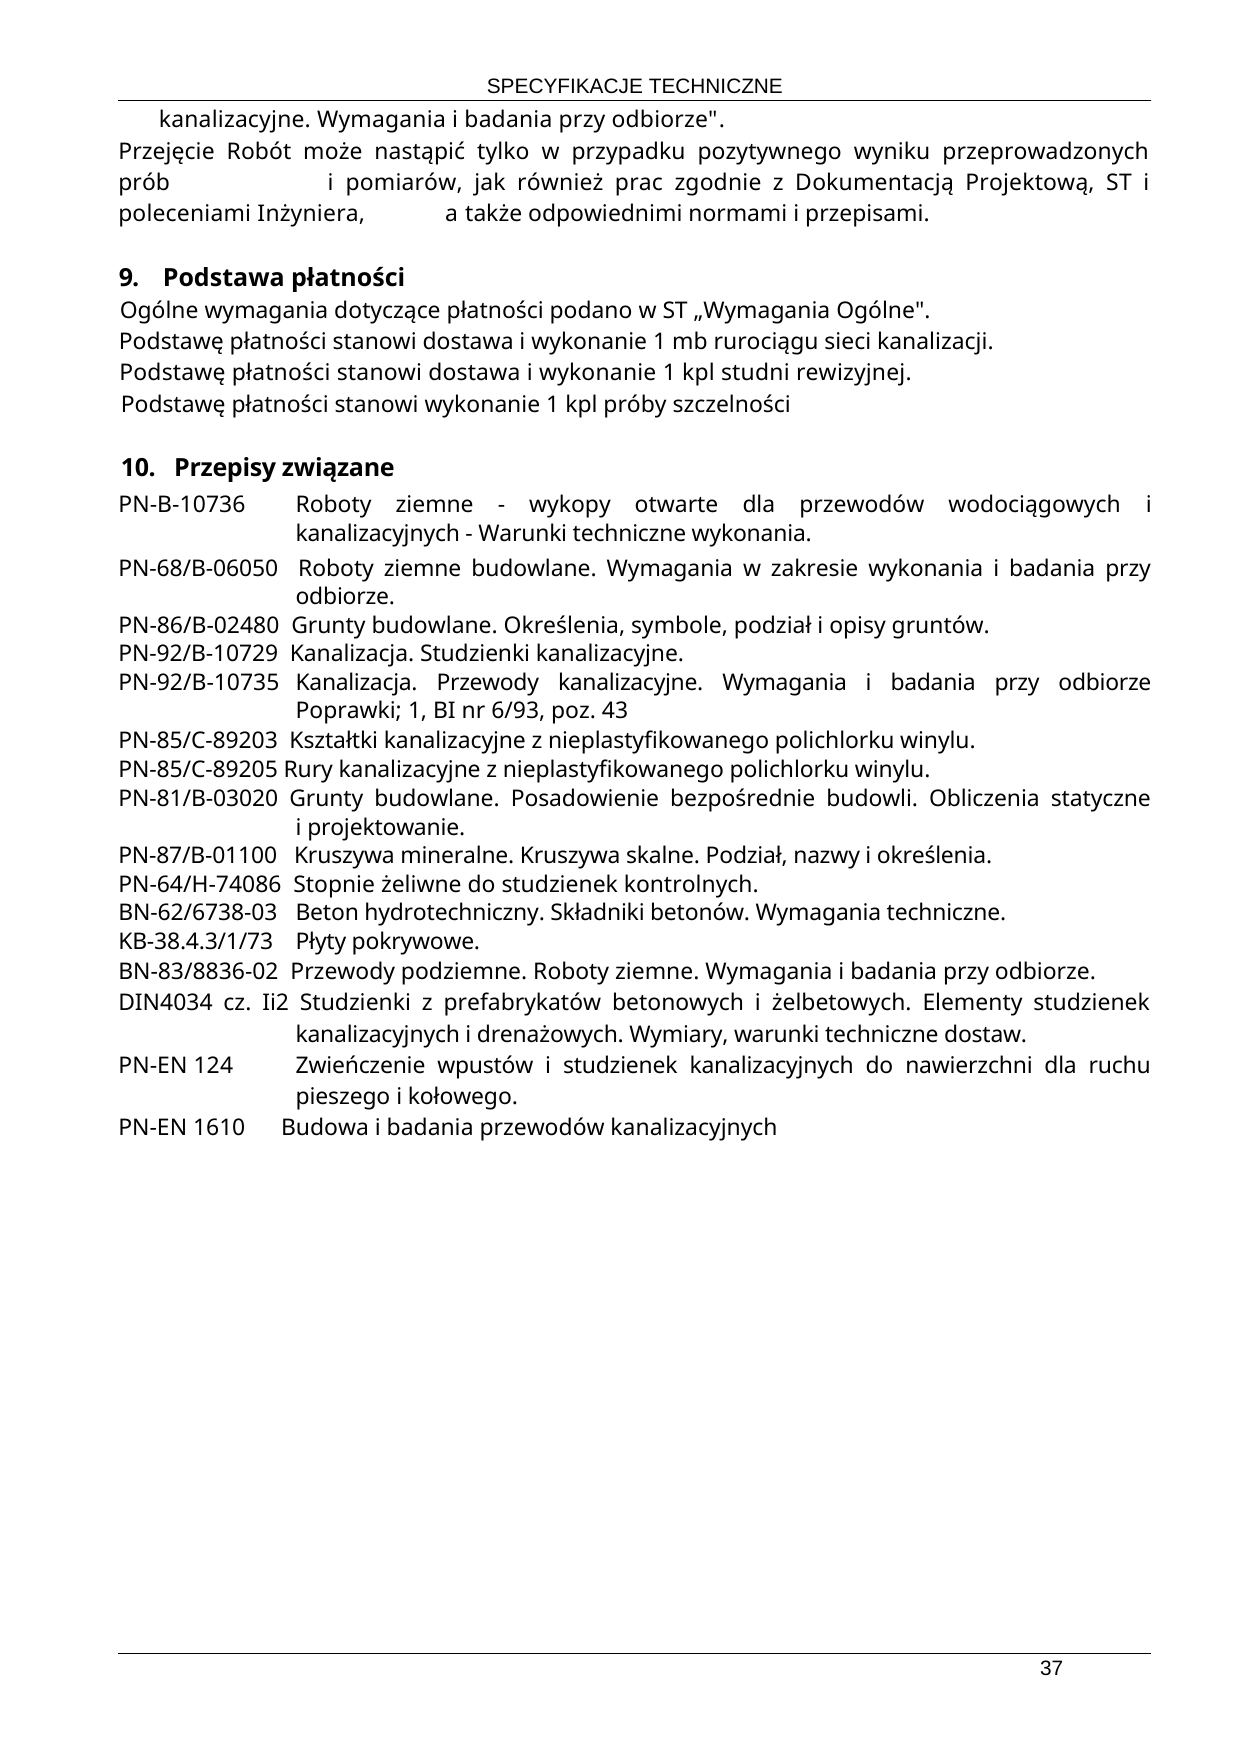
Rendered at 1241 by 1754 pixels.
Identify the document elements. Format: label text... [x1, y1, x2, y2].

text PN-81/B-03020 Grunty budowlane. Posadowienie bezpośrednie budowli. Obliczenia statyczne i projektowanie. [118, 784, 1151, 841]
text DIN4034 cz. Ii2 Studzienki z prefabrykatów betonowych i żelbetowych. Elementy studzienek kanalizacyjnych i drenażowych. Wymiary, warunki techniczne dostaw. [118, 986, 1151, 1049]
text BN-62/6738-03 Beton hydrotechniczny. Składniki betonów. Wymagania techniczne. [118, 898, 1151, 926]
text PN-EN 124 Zwieńczenie wpustów i studzienek kanalizacyjnych do nawierzchni dla ruchu pieszego i kołowego. [118, 1049, 1151, 1111]
text PN-92/B-10735 Kanalizacja. Przewody kanalizacyjne. Wymagania i badania przy odbiorze Poprawki; 1, BI nr 6/93, poz. 43 [118, 667, 1151, 724]
text PN-64/H-74086 Stopnie żeliwne do studzienek kontrolnych. [118, 869, 1151, 898]
text KB-38.4.3/1/73 Płyty pokrywowe. [118, 926, 1151, 955]
text 9. Podstawa płatności [119, 260, 1151, 294]
text Ogólne wymagania dotyczące płatności podano w ST „Wymagania Ogólne". [119, 294, 1151, 325]
text Podstawę płatności stanowi dostawa i wykonanie 1 mb rurociągu sieci kanalizacji. [119, 325, 1151, 356]
text 10. Przepisy związane [121, 450, 1151, 484]
text PN-87/B-01100 Kruszywa mineralne. Kruszywa skalne. Podział, nazwy i określenia. [118, 841, 1151, 869]
text PN-85/C-89203 Kształtki kanalizacyjne z nieplastyfikowanego polichlorku winylu. [118, 725, 1151, 754]
text PN-86/B-02480 Grunty budowlane. Określenia, symbole, podział i opisy gruntów. [118, 610, 1151, 639]
text BN-83/8836-02 Przewody podziemne. Roboty ziemne. Wymagania i badania przy odbiorze. [118, 955, 1151, 986]
text Podstawę płatności stanowi dostawa i wykonanie 1 kpl studni rewizyjnej. [119, 356, 1150, 387]
text PN-68/B-06050 Roboty ziemne budowlane. Wymagania w zakresie wykonania i badania przy odbiorze. [118, 553, 1151, 610]
text PN-92/B-10729 Kanalizacja. Studzienki kanalizacyjne. [118, 639, 1151, 667]
text PN-B-10736 Roboty ziemne - wykopy otwarte dla przewodów wodociągowych i kanalizacyjnych - Warunki techniczne wykonania. [118, 490, 1151, 547]
text Przejęcie Robót może nastąpić tylko w przypadku pozytywnego wyniku przeprowadzonych prób i pomiarów, jak również prac zgodnie z Dokumentacją Projektową, ST i poleceniami Inżyniera, a także odpowiednimi normami i przepisami. [118, 135, 1150, 228]
text PN-EN 1610 Budowa i badania przewodów kanalizacyjnych [118, 1111, 1151, 1142]
text Podstawę płatności stanowi wykonanie 1 kpl próby szczelności [121, 387, 1151, 419]
text PN-85/C-89205 Rury kanalizacyjne z nieplastyfikowanego polichlorku winylu. [118, 754, 1151, 783]
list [118, 103, 1151, 135]
